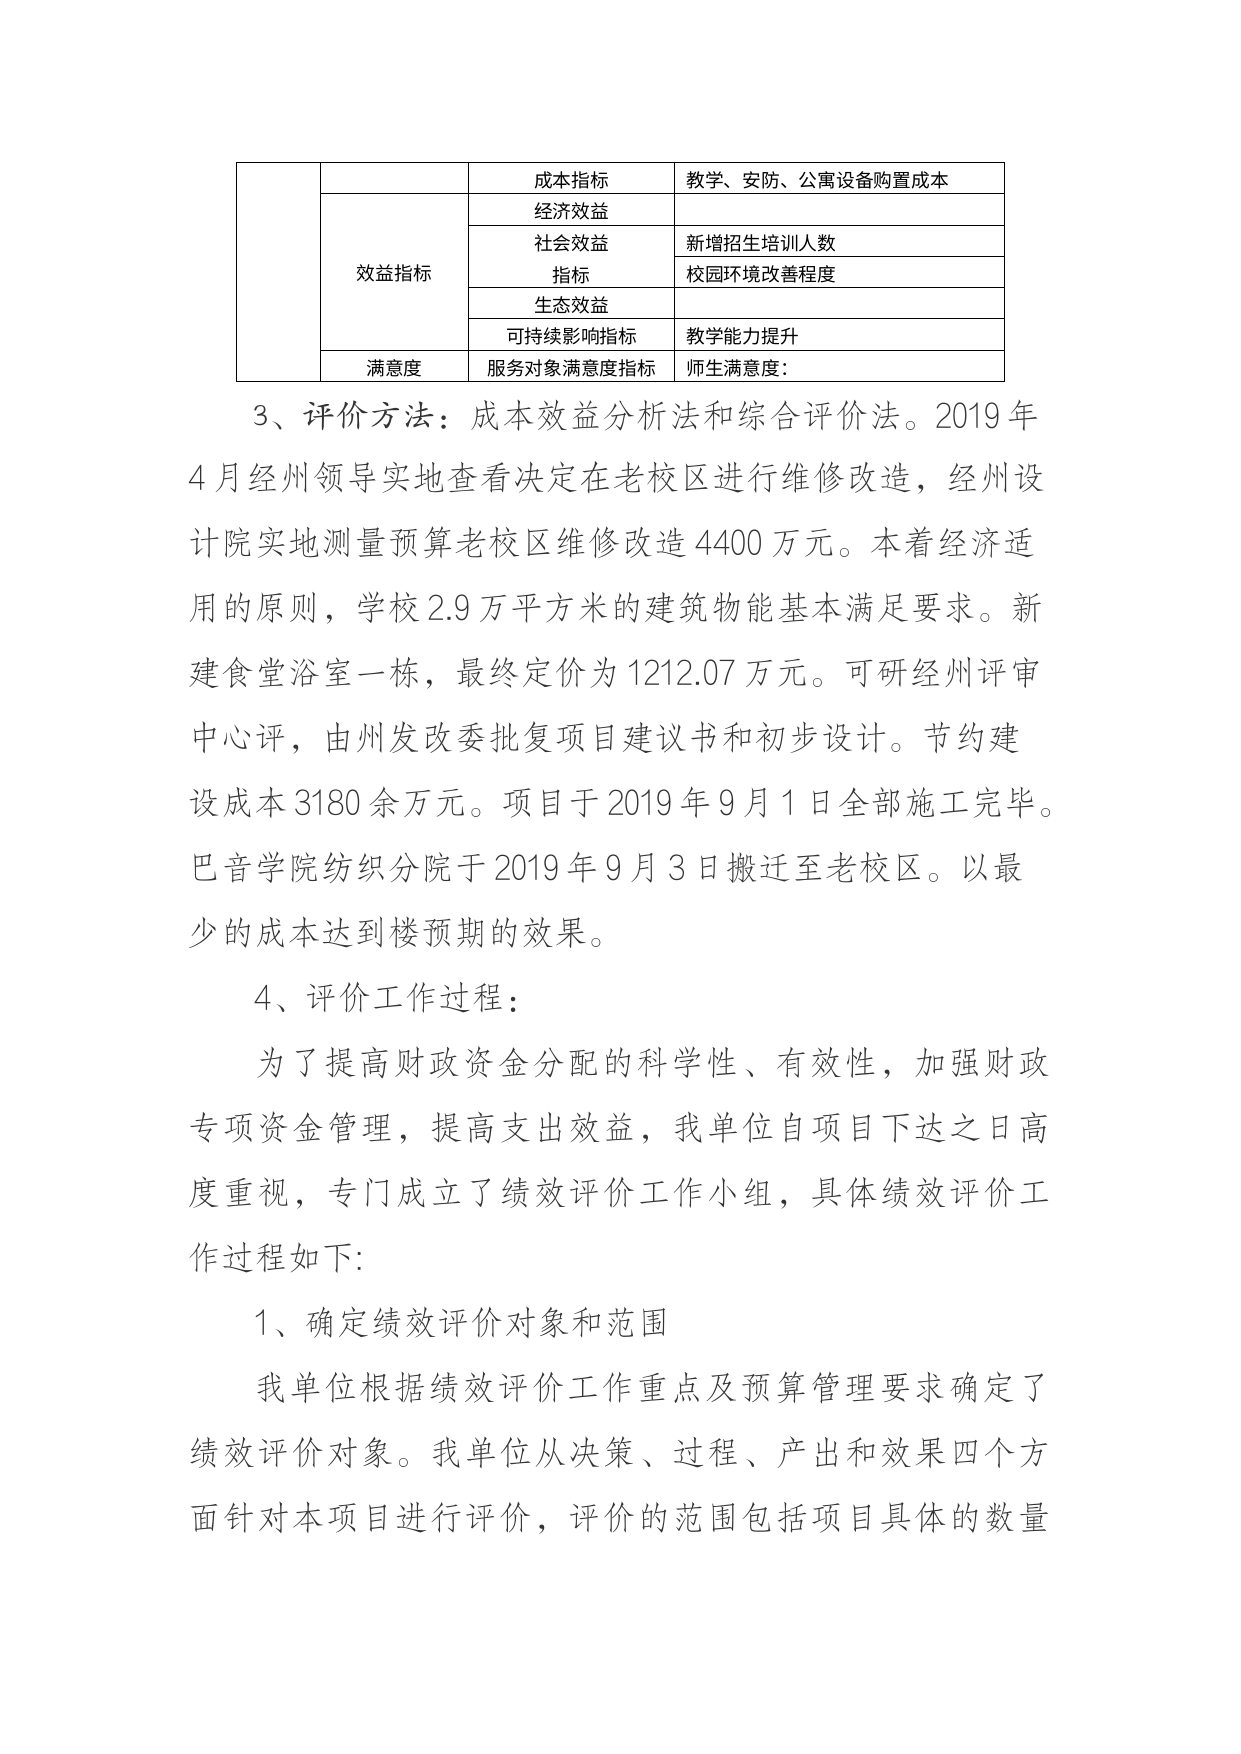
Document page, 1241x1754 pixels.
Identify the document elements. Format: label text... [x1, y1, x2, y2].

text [187, 1357, 1053, 1552]
text 1、确定绩效评价对象和范围 [187, 1292, 1053, 1357]
table_cell 校园环境改善程度 [675, 257, 1004, 287]
table_cell 教学、安防、公寓设备购置成本 [675, 163, 1004, 193]
text 4、评价工作过程： [187, 967, 1053, 1032]
table_cell 社会效益 指标 [469, 226, 674, 287]
table_cell 教学能力提升 [675, 319, 1004, 349]
table_cell 经济效益 指标 [469, 194, 674, 224]
table_cell 满意度 指标 [321, 351, 468, 381]
table_cell 成本指标 [469, 163, 674, 193]
table_cell [675, 288, 1004, 318]
table_cell 师生满意度： [675, 351, 1004, 381]
table_cell 新增招生培训人数 [675, 226, 1004, 256]
text 为了提高财政资金分配的科学性、有效性，加强财政专项资金管理，提高支出效益，我单位自项目下达之日高度重视，专门成立了绩效评价工作小组，具体绩效评价工作过程如下: [187, 1032, 1053, 1292]
table_cell 可持续影响指标 [469, 319, 674, 349]
text 3、评价方法：成本效益分析法和综合评价法。2019年4月经州领导实地查看决定在老校区进行维修改造，经州设计院实地测量预算老校区维修改造4400万元。本着经济适用的原则，学校2.9万平方米的建筑物能基本满足要求。新建食堂浴室一栋，最终定价为1212.07万元。可研经州评审中心评，由州发改委批复项目建议书和初步设计。节约建设成本3180余万元。项目于2019年9月1日全部施工完毕。巴音学院纺织分院于2019年9月3日搬迁至老校区。以最少的成本达到楼预期的效果。 [187, 382, 1053, 967]
table_cell 服务对象满意度指标 [469, 351, 674, 381]
table_cell 效益指标 [321, 194, 468, 349]
table_cell 生态效益 指标 [469, 288, 674, 318]
table_cell [675, 194, 1004, 224]
